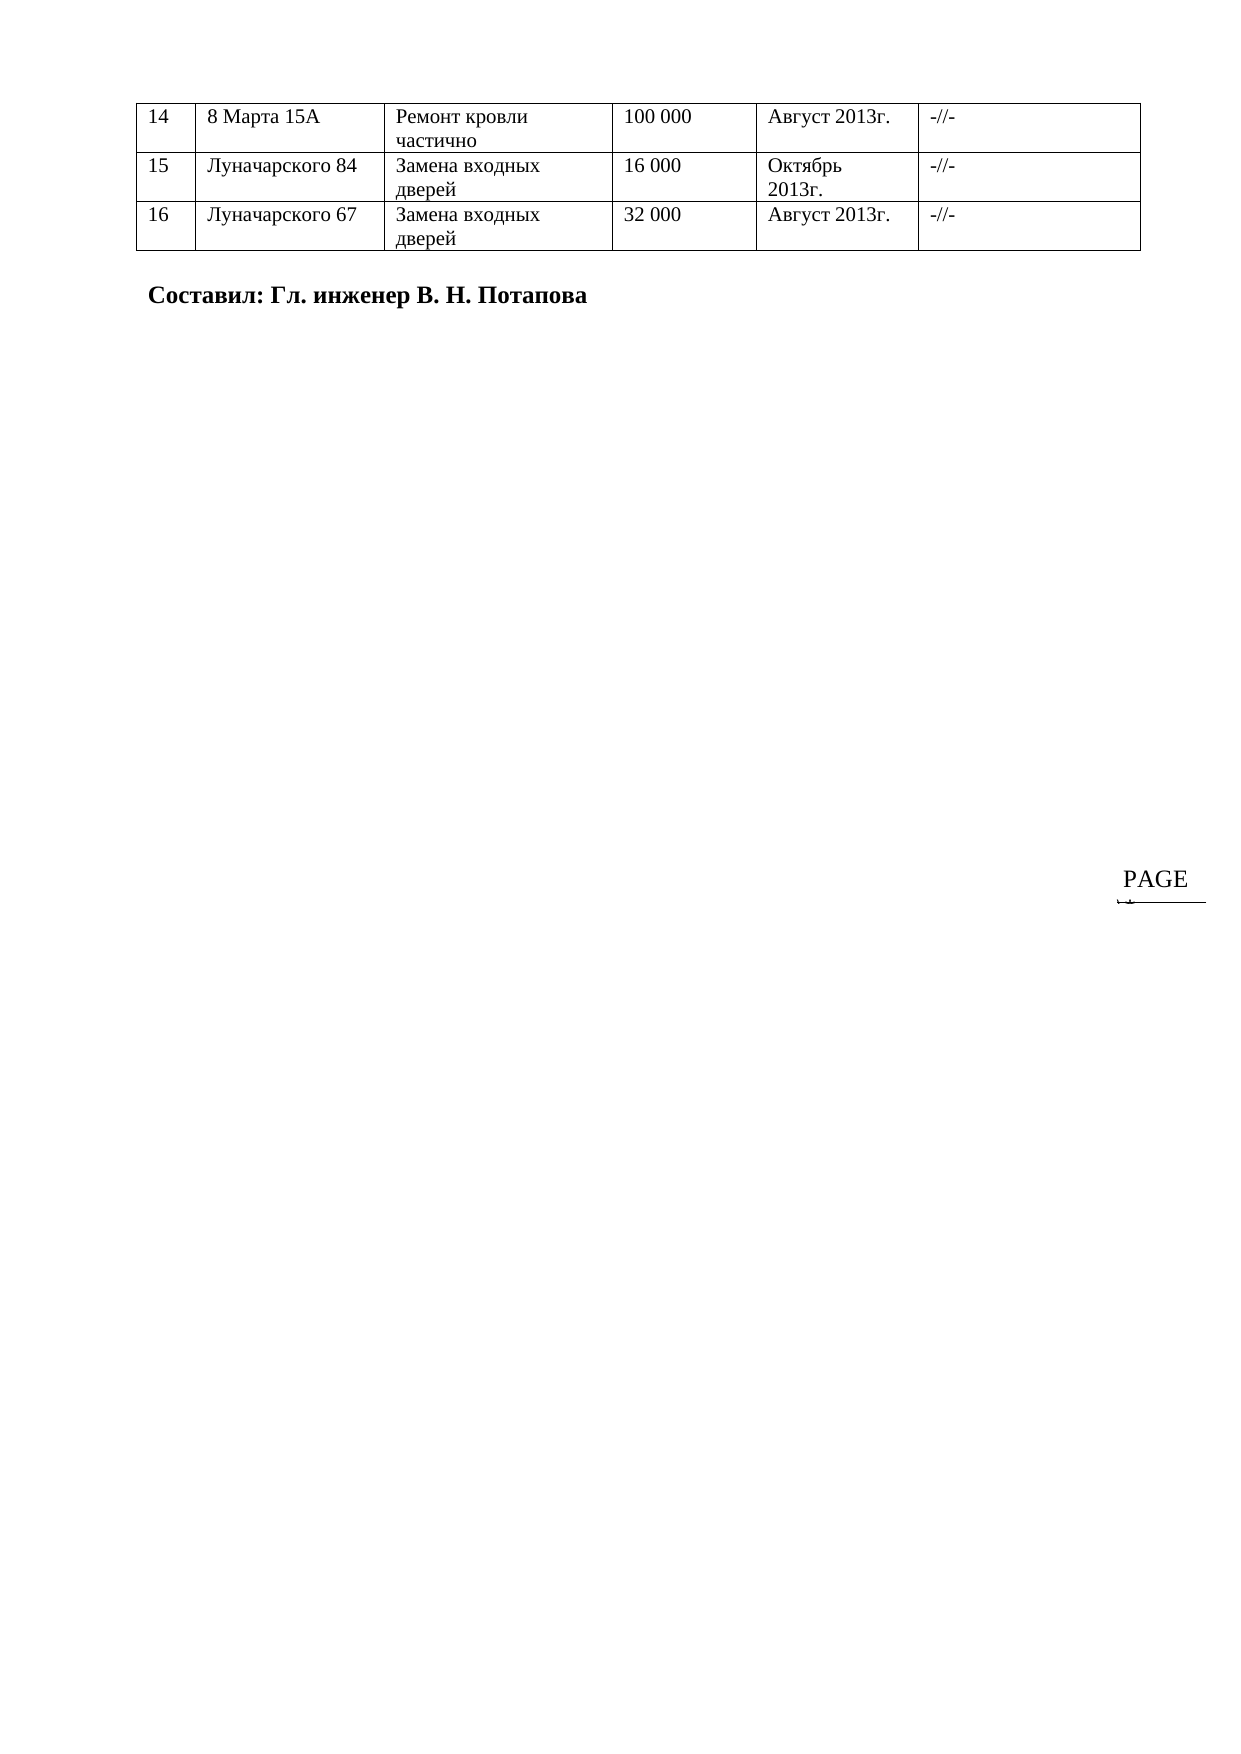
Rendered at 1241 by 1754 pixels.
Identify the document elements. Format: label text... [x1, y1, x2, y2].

table_cell -//- [919, 104, 1140, 152]
table_cell Октябрь 2013г. [757, 153, 918, 201]
table_cell Луначарского 84 [196, 153, 384, 201]
table_cell Замена входных дверей [385, 153, 612, 201]
table_cell Замена входных дверей [385, 202, 612, 250]
table_cell 15 [137, 153, 195, 201]
table_cell 16 [137, 202, 195, 250]
table_cell 16 000 [613, 153, 756, 201]
table_cell Ремонт кровли частично [385, 104, 612, 152]
table_cell 8 Марта 15А [196, 104, 384, 152]
table_cell 14 [137, 104, 195, 152]
text Составил: Гл. инженер В. Н. Потапова [148, 280, 1152, 309]
table_cell Луначарского 67 [196, 202, 384, 250]
table_cell 100 000 [613, 104, 756, 152]
table_cell Август 2013г. [757, 104, 918, 152]
table_cell 32 000 [613, 202, 756, 250]
table_cell Август 2013г. [757, 202, 918, 250]
table_cell -//- [919, 153, 1140, 201]
table_cell -//- [919, 202, 1140, 250]
